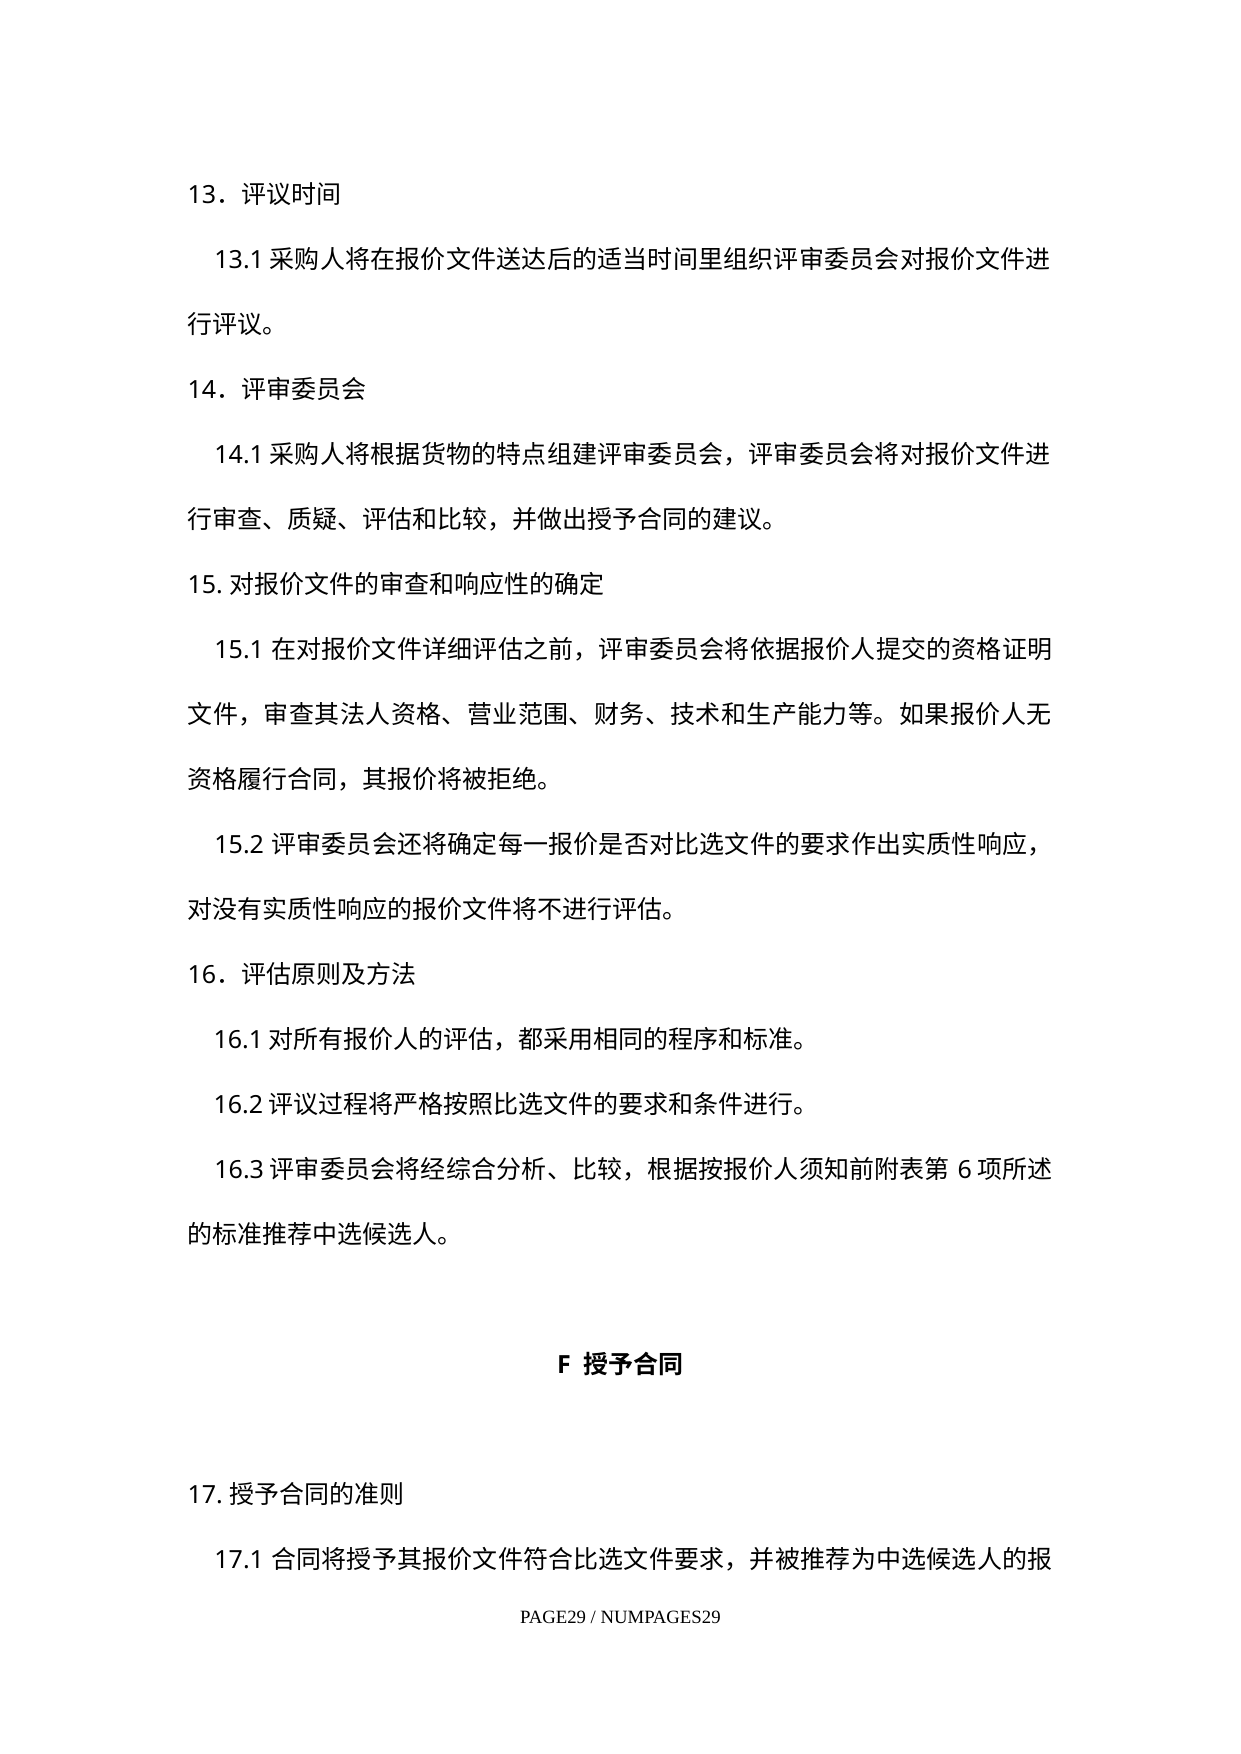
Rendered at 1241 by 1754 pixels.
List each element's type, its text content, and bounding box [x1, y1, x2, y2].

text 13.1采购人将在报价文件送达后的适当时间里组织评审委员会对报价文件进行评议。 [187, 225, 1053, 355]
text 16.3评审委员会将经综合分析、比较，根据按报价人须知前附表第6项所述的标准推荐中选候选人。 [187, 1135, 1053, 1265]
text F 授予合同 [187, 1330, 1053, 1395]
text 13．评议时间 [187, 160, 1053, 225]
text 15. 对报价文件的审查和响应性的确定 [187, 550, 1053, 615]
text 14.1采购人将根据货物的特点组建评审委员会，评审委员会将对报价文件进行审查、质疑、评估和比较，并做出授予合同的建议。 [187, 420, 1053, 550]
text 14．评审委员会 [187, 355, 1053, 420]
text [187, 1525, 1053, 1590]
text 16.1对所有报价人的评估，都采用相同的程序和标准。 [187, 1005, 1053, 1070]
text 16．评估原则及方法 [187, 940, 1053, 1005]
text 15.2 评审委员会还将确定每一报价是否对比选文件的要求作出实质性响应，对没有实质性响应的报价文件将不进行评估。 [187, 810, 1053, 940]
text 16.2评议过程将严格按照比选文件的要求和条件进行。 [187, 1070, 1053, 1135]
text 17. 授予合同的准则 [187, 1460, 1053, 1525]
text 15.1 在对报价文件详细评估之前，评审委员会将依据报价人提交的资格证明文件，审查其法人资格、营业范围、财务、技术和生产能力等。如果报价人无资格履行合同，其报价将被拒绝。 [187, 615, 1053, 810]
